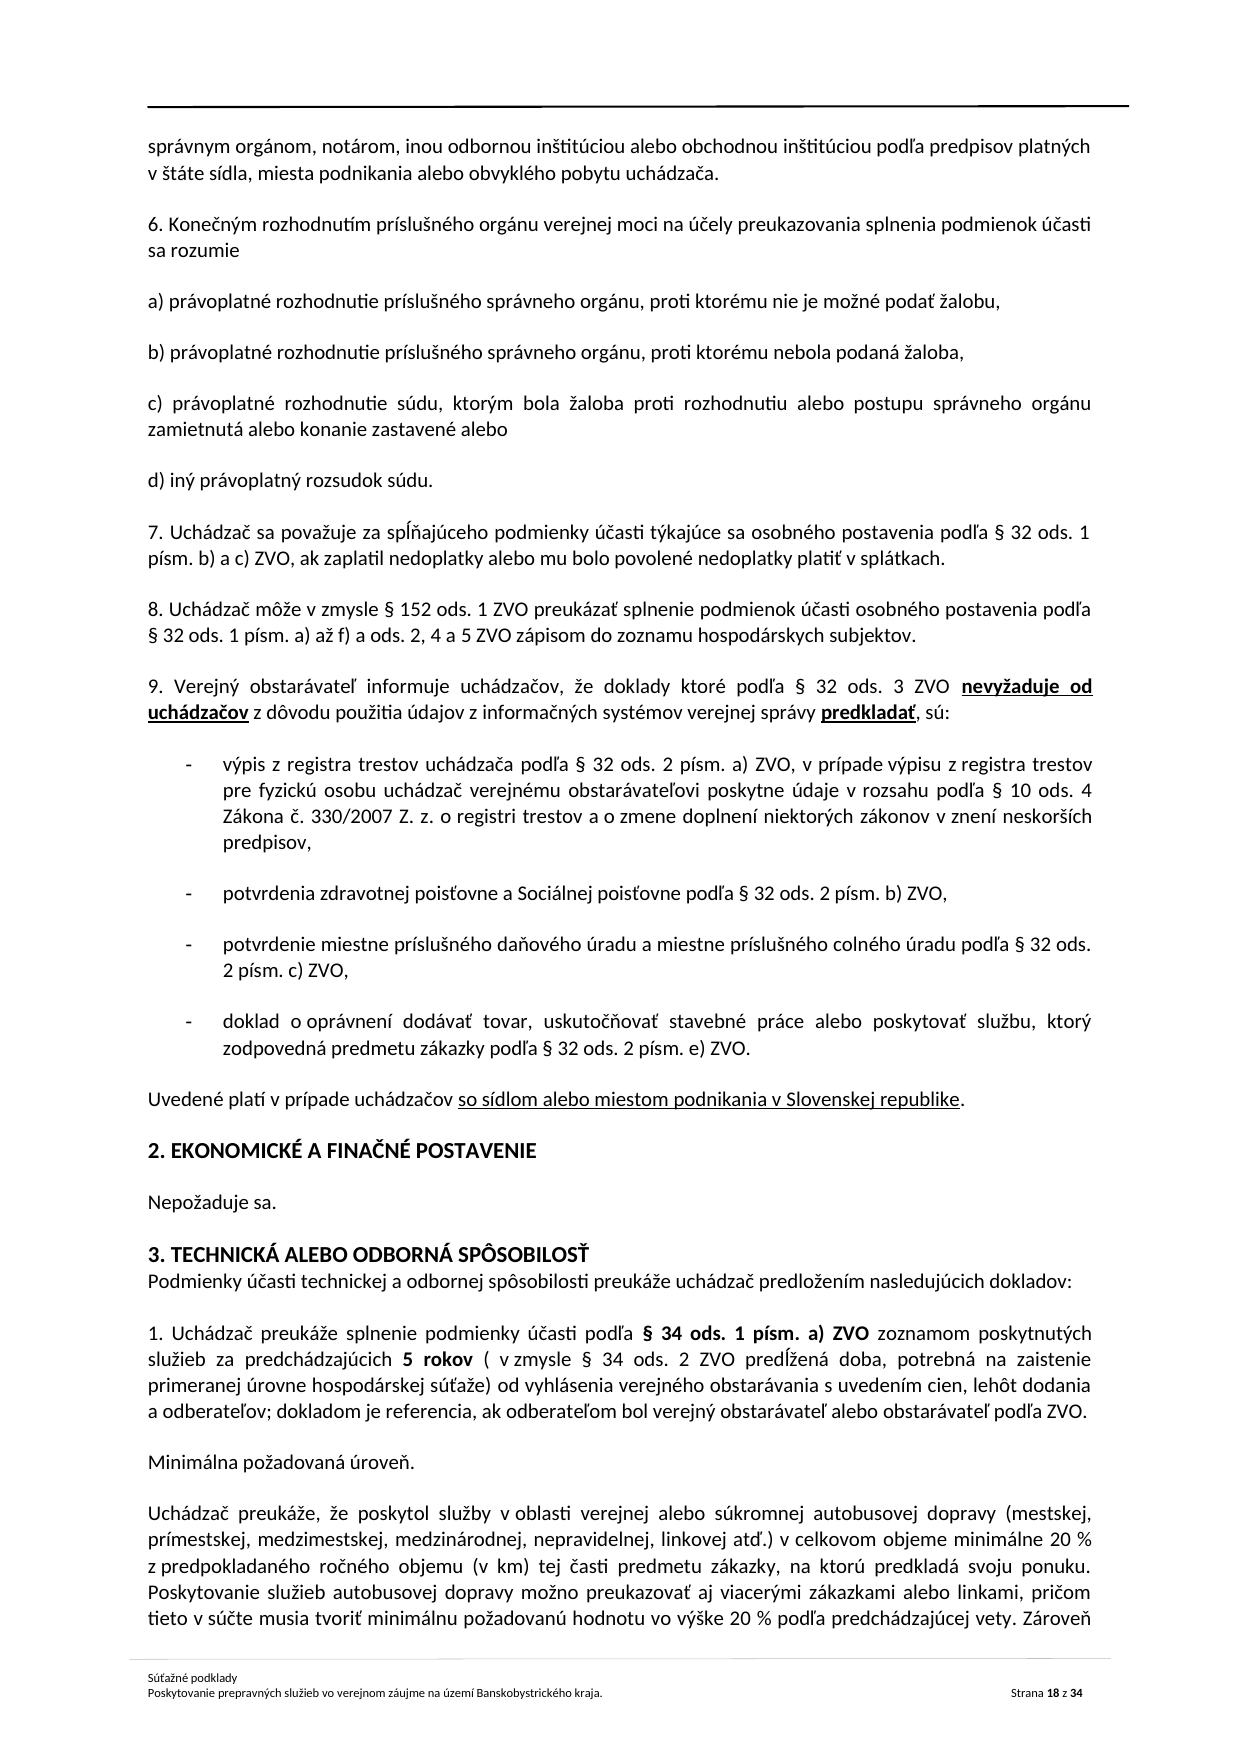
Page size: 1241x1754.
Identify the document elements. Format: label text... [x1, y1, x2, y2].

text 6. Konečným rozhodnutím príslušného orgánu verejnej moci na účely preukazovania splnenia podmienok účasti sa rozumie [148, 210, 1092, 262]
text a) právoplatné rozhodnutie príslušného správneho orgánu, proti ktorému nie je možné podať žalobu, [148, 287, 1092, 314]
list potvrdenie miestne príslušného daňového úradu a miestne príslušného colného úradu podľa § 32 ods. 2 písm. c) ZVO, [185, 931, 1092, 983]
text 2. EKONOMICKÉ A FINAČNÉ POSTAVENIE [148, 1137, 1092, 1164]
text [148, 133, 1092, 185]
text 9. Verejný obstarávateľ informuje uchádzačov, že doklady ktoré podľa § 32 ods. 3 ZVO nevyžaduje od uchádzačov z dôvodu použitia údajov z informačných systémov verejnej správy predkladať, sú: [148, 673, 1092, 725]
text Podmienky účasti technickej a odbornej spôsobilosti preukáže uchádzač predložením nasledujúcich dokladov: [148, 1268, 1092, 1294]
list doklad o oprávnení dodávať tovar, uskutočňovať stavebné práce alebo poskytovať službu, ktorý zodpovedná predmetu zákazky podľa § 32 ods. 2 písm. e) ZVO. [185, 1008, 1092, 1060]
text d) iný právoplatný rozsudok súdu. [148, 467, 1092, 493]
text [148, 1500, 1092, 1631]
list potvrdenia zdravotnej poisťovne a Sociálnej poisťovne podľa § 32 ods. 2 písm. b) ZVO, [185, 880, 1092, 906]
text 8. Uchádzač môže v zmysle § 152 ods. 1 ZVO preukázať splnenie podmienok účasti osobného postavenia podľa § 32 ods. 1 písm. a) až f) a ods. 2, 4 a 5 ZVO zápisom do zoznamu hospodárskych subjektov. [148, 596, 1092, 648]
text Uvedené platí v prípade uchádzačov so sídlom alebo miestom podnikania v Slovenskej republike. [148, 1085, 1092, 1112]
text b) právoplatné rozhodnutie príslušného správneho orgánu, proti ktorému nebola podaná žaloba, [148, 339, 1092, 365]
text Nepožaduje sa. [148, 1189, 1092, 1215]
list výpis z registra trestov uchádzača podľa § 32 ods. 2 písm. a) ZVO, v prípade výpisu z registra trestov pre fyzickú osobu uchádzač verejnému obstarávateľovi poskytne údaje v rozsahu podľa § 10 ods. 4 Zákona č. 330/2007 Z. z. o registri trestov a o zmene doplnení niektorých zákonov v znení neskorších predpisov, [185, 750, 1092, 855]
text 3. TECHNICKÁ ALEBO ODBORNÁ SPÔSOBILOSŤ [148, 1240, 1092, 1268]
text c) právoplatné rozhodnutie súdu, ktorým bola žaloba proti rozhodnutiu alebo postupu správneho orgánu zamietnutá alebo konanie zastavené alebo [148, 390, 1092, 442]
text 7. Uchádzač sa považuje za spĺňajúceho podmienky účasti týkajúce sa osobného postavenia podľa § 32 ods. 1 písm. b) a c) ZVO, ak zaplatil nedoplatky alebo mu bolo povolené nedoplatky platiť v splátkach. [148, 518, 1092, 571]
text 1. Uchádzač preukáže splnenie podmienky účasti podľa § 34 ods. 1 písm. a) ZVO zoznamom poskytnutých služieb za predchádzajúcich 5 rokov ( v zmysle § 34 ods. 2 ZVO predĺžená doba, potrebná na zaistenie primeranej úrovne hospodárskej súťaže) od vyhlásenia verejného obstarávania s uvedením cien, lehôt dodania a odberateľov; dokladom je referencia, ak odberateľom bol verejný obstarávateľ alebo obstarávateľ podľa ZVO. [148, 1319, 1092, 1424]
text Minimálna požadovaná úroveň. [148, 1449, 1092, 1475]
